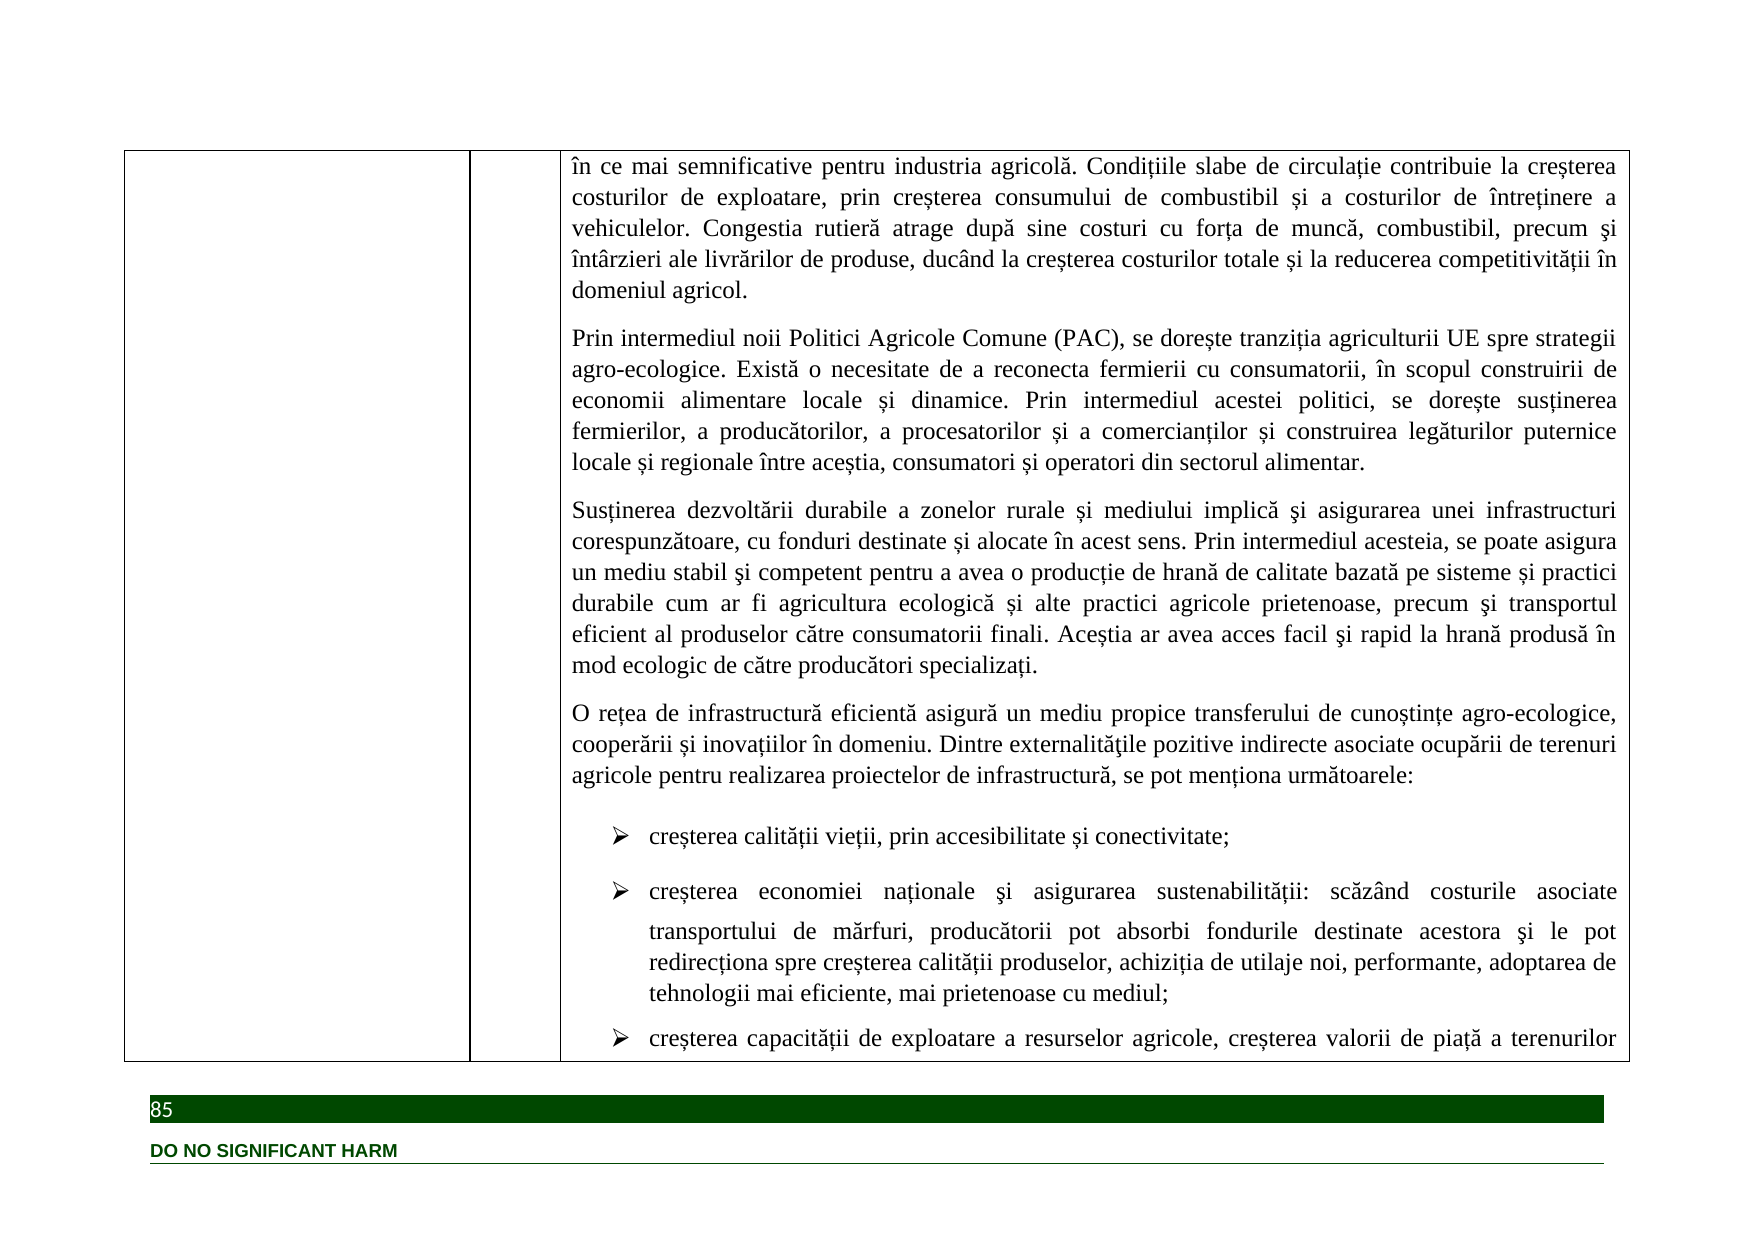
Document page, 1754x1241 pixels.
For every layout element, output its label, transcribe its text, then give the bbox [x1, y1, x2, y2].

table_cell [125, 151, 469, 1061]
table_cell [561, 151, 1629, 1061]
table_cell X [471, 151, 560, 1061]
